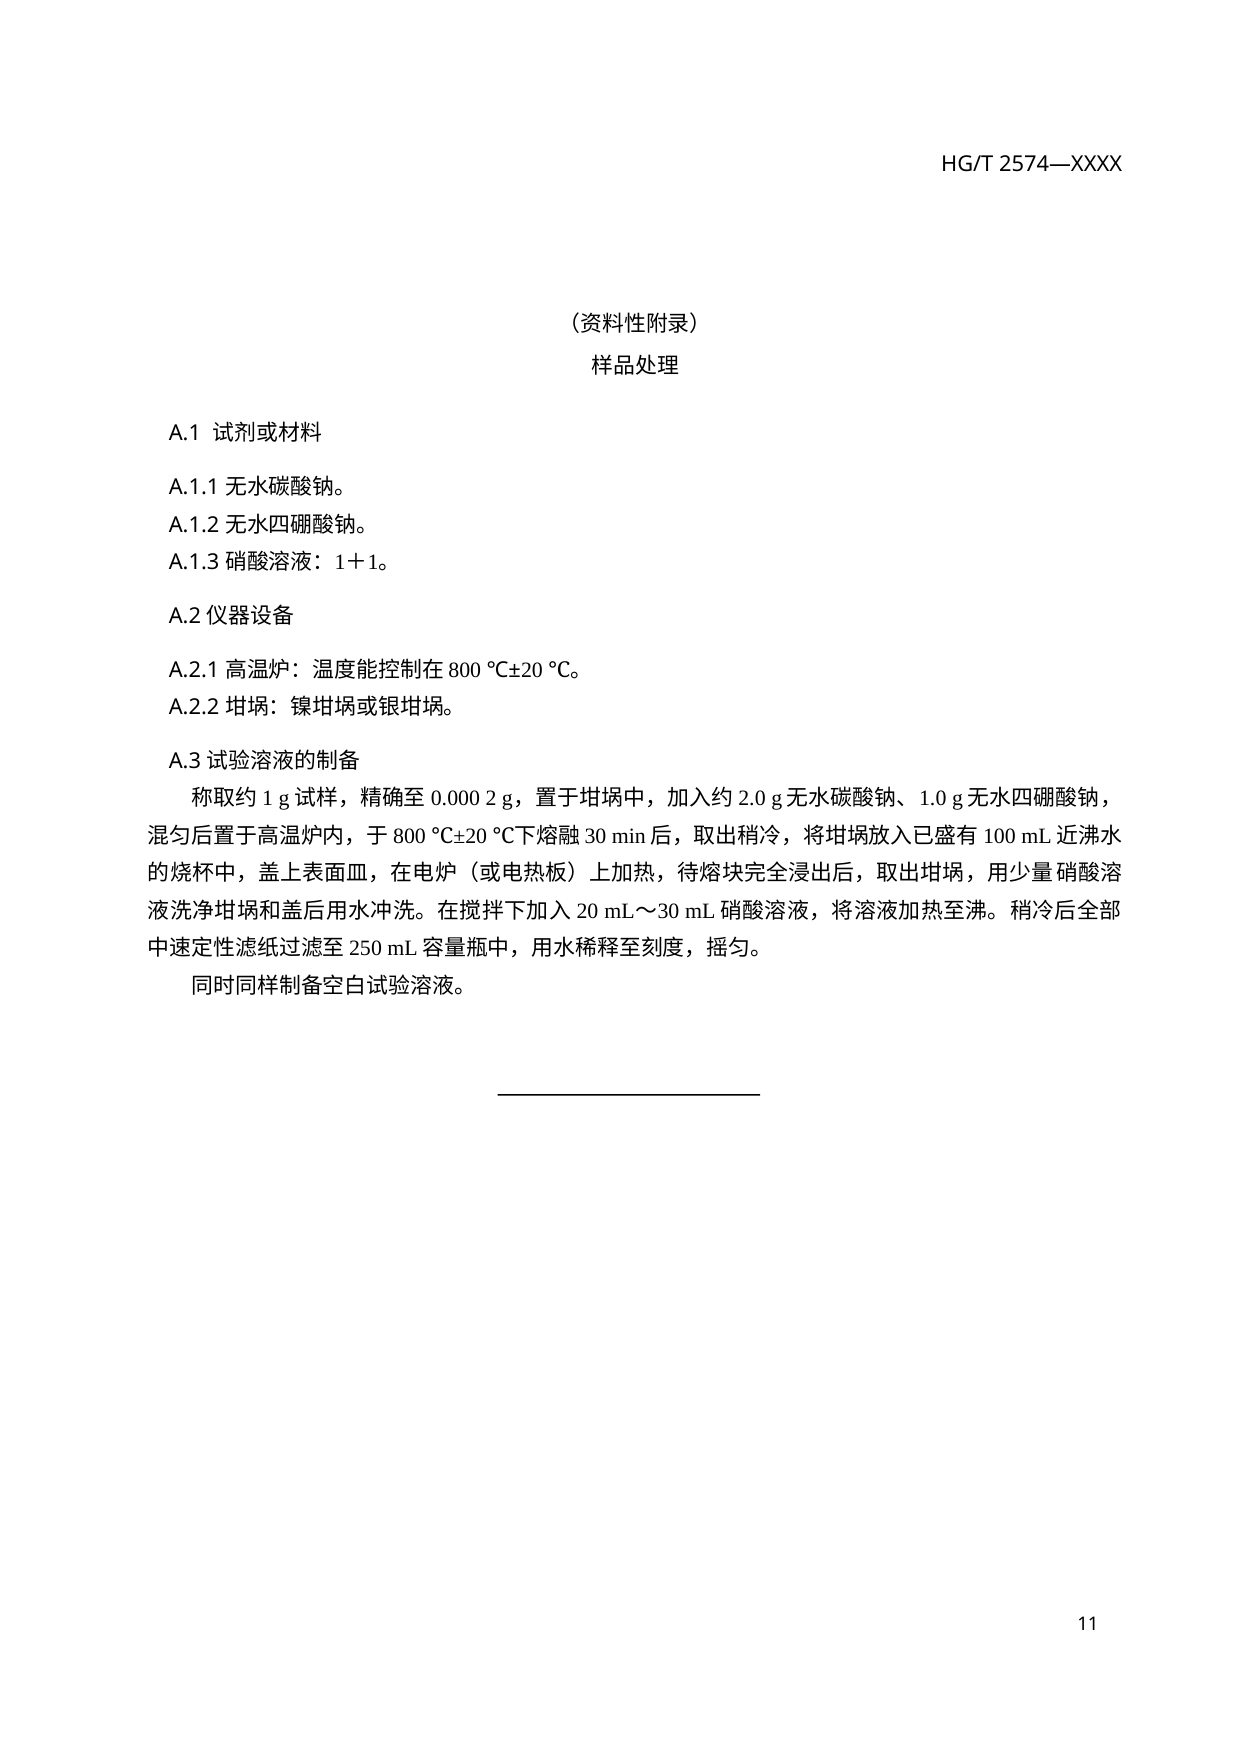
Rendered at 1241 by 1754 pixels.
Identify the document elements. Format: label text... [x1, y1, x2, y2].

text A.2 仪器设备 [148, 593, 1122, 631]
text 称取约1 g试样，精确至0.000 2 g，置于坩埚中，加入约2.0 g无水碳酸钠、1.0 g无水四硼酸钠，混匀后置于高温炉内，于800 ℃±20 ℃下熔融30 min后，取出稍冷，将坩埚放入已盛有100 mL近沸水的烧杯中，盖上表面皿，在电炉（或电热板）上加热，待熔块完全浸出后，取出坩埚，用少量硝酸溶液洗净坩埚和盖后用水冲洗。在搅拌下加入20 mL～30 mL硝酸溶液，将溶液加热至沸。稍冷后全部中速定性滤纸过滤至250 mL容量瓶中，用水稀释至刻度，摇匀。 [148, 776, 1122, 963]
text （资料性附录） 样品处理 [148, 257, 1122, 382]
text A.1.3 硝酸溶液：1＋1。 [148, 539, 1122, 577]
text A.2.2 坩埚：镍坩埚或银坩埚。 [148, 684, 1122, 722]
text A.3 试验溶液的制备 [148, 738, 1122, 776]
text A.1.1 无水碳酸钠。 [148, 464, 1122, 502]
text A.1.2 无水四硼酸钠。 [148, 502, 1122, 539]
text 同时同样制备空白试验溶液。 [148, 963, 1122, 1001]
text A.2.1 高温炉：温度能控制在800 ℃±20 ℃。 [148, 647, 1122, 684]
text A.1 试剂或材料 [148, 411, 1122, 448]
